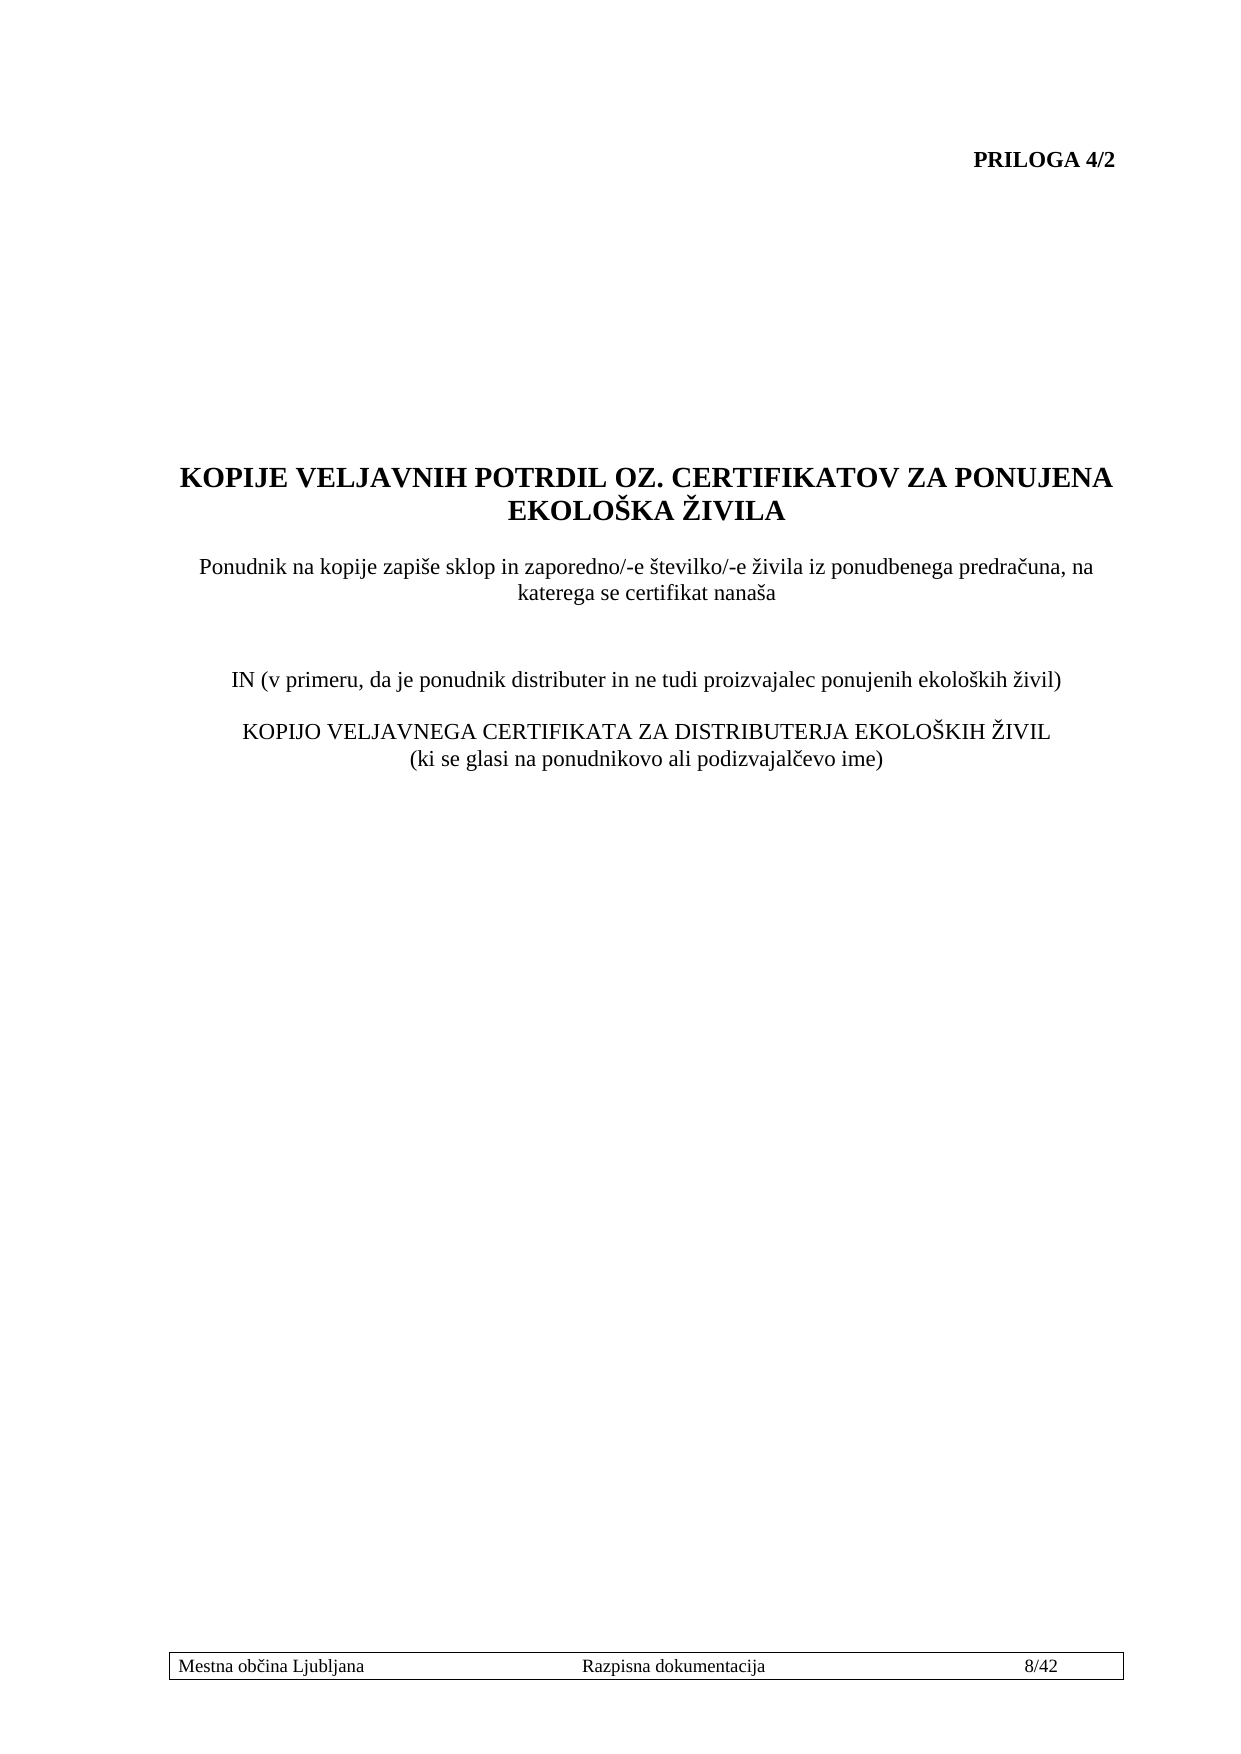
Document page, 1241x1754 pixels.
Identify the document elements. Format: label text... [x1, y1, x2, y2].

text PRILOGA 4/2 [66, 146, 1115, 172]
text Ponudnik na kopije zapiše sklop in zaporedno/-e številko/-e živila iz ponudbenega predračuna, na katerega se certifikat nanaša [178, 553, 1115, 606]
text KOPIJO VELJAVNEGA CERTIFIKATA ZA DISTRIBUTERJA EKOLOŠKIH ŽIVIL [178, 718, 1115, 745]
text IN (v primeru, da je ponudnik distributer in ne tudi proizvajalec ponujenih ekoloških živil) [178, 666, 1115, 692]
text KOPIJE VELJAVNIH POTRDIL OZ. CERTIFIKATOV ZA PONUJENA EKOLOŠKA ŽIVILA [178, 460, 1115, 527]
text (ki se glasi na ponudnikovo ali podizvajalčevo ime) [178, 745, 1115, 771]
